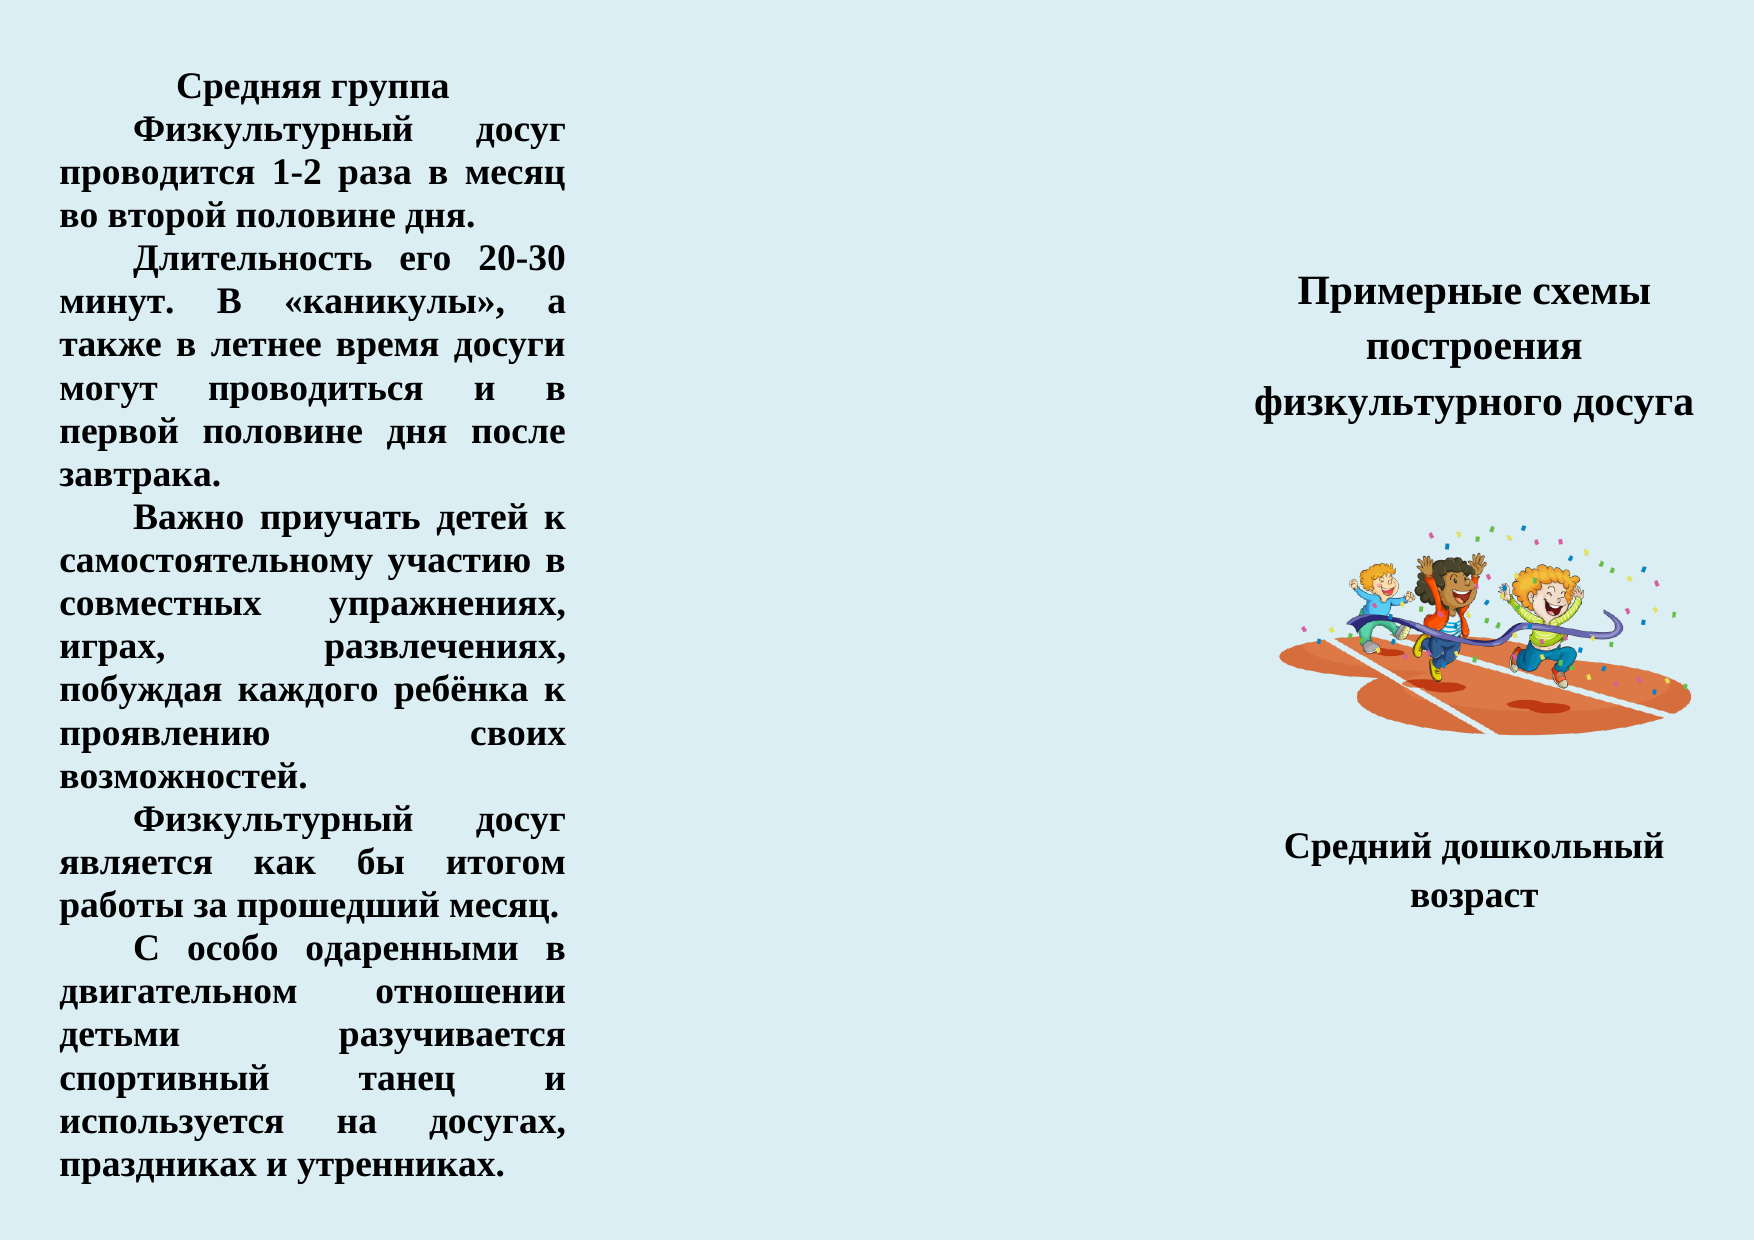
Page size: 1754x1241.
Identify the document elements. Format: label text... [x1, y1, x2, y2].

text Примерные схемы построения физкультурного досуга [1221, 266, 1728, 424]
text Важно приучать детей к самостоятельному участию в совместных упражнениях, играх, развлечениях, побуждая каждого ребёнка к проявлению своих возможностей. [59, 494, 566, 796]
text С особо одаренными в двигательном отношении детьми разучивается спортивный танец и используется на досугах, праздниках и утренниках. [59, 926, 566, 1184]
text Средний дошкольный возраст [1221, 823, 1728, 916]
text Физкультурный досуг является как бы итогом работы за прошедший месяц. [59, 796, 566, 926]
picture [1278, 524, 1692, 736]
text Длительность его 20-30 минут. В «каникулы», а также в летнее время досуги могут проводиться и в первой половине дня после завтрака. [59, 236, 566, 494]
text Физкультурный досуг проводится 1-2 раза в месяц во второй половине дня. [59, 106, 566, 236]
text Средняя группа [59, 63, 566, 106]
